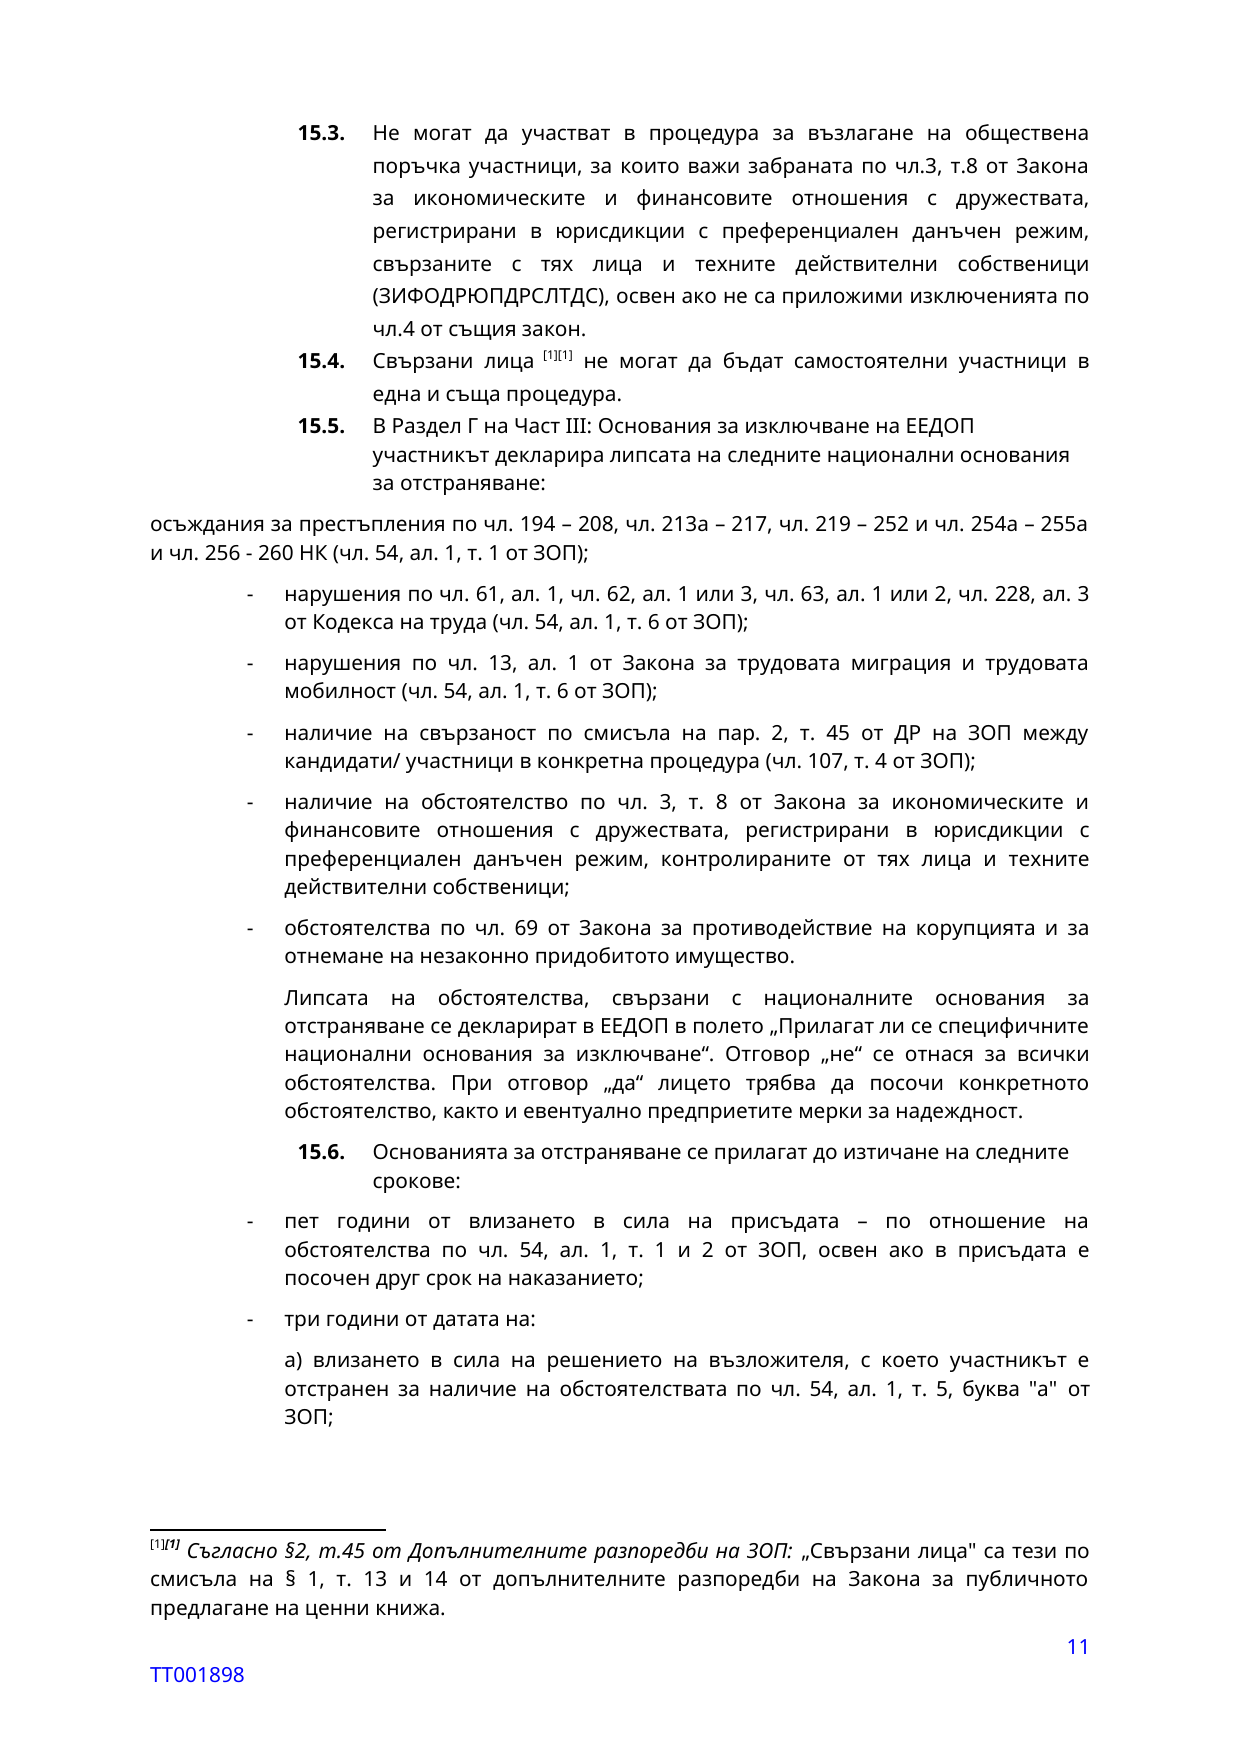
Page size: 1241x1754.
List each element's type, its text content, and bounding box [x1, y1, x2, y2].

list наличие на обстоятелство по чл. 3, т. 8 от Закона за икономическите и финансовите отношения с дружествата, регистрирани в юрисдикции с преференциален данъчен режим, контролираните от тях лица и техните действителни собственици; [247, 787, 1090, 901]
list нарушения по чл. 61, ал. 1, чл. 62, ал. 1 или 3, чл. 63, ал. 1 или 2, чл. 228, ал. 3 от Кодекса на труда (чл. 54, ал. 1, т. 6 от ЗОП); [247, 579, 1090, 636]
text а) влизането в сила на решението на възложителя, с което участникът е отстранен за наличие на обстоятелствата по чл. 54, ал. 1, т. 5, буква "а" от ЗОП; [284, 1345, 1090, 1431]
list нарушения по чл. 13, ал. 1 от Закона за трудовата миграция и трудовата мобилност (чл. 54, ал. 1, т. 6 от ЗОП); [247, 648, 1090, 705]
list три години от датата на: [247, 1304, 1090, 1333]
list наличие на свързаност по смисъла на пар. 2, т. 45 от ДР на ЗОП между кандидати/ участници в конкретна процедура (чл. 107, т. 4 от ЗОП); [247, 718, 1090, 774]
list Основанията за отстраняване се прилагат до изтичане на следните срокове: [297, 1137, 1090, 1194]
list Свързани лица [1] не могат да бъдат самостоятелни участници в една и съща процедура. [297, 346, 1090, 407]
text осъждания за престъпления по чл. 194 – 208, чл. 213а – 217, чл. 219 – 252 и чл. 254а – 255а и чл. 256 - 260 НК (чл. 54, ал. 1, т. 1 от ЗОП); [150, 509, 1090, 566]
list Не могат да участват в процедура за възлагане на обществена поръчка участници, за които важи забраната по чл.3, т.8 от Закона за икономическите и финансовите отношения с дружествата, регистрирани в юрисдикции с преференциален данъчен режим, свързаните с тях лица и техните действителни собственици (ЗИФОДРЮПДРСЛТДС), освен ако не са приложими изключенията по чл.4 от същия закон. [297, 118, 1090, 342]
text Липсата на обстоятелства, свързани с националните основания за отстраняване се декларират в ЕЕДОП в полето „Прилагат ли се специфичните национални основания за изключване“. Отговор „не“ се отнася за всички обстоятелства. При отговор „да“ лицето трябва да посочи конкретното обстоятелство, както и евентуално предприетите мерки за надеждност. [284, 983, 1090, 1125]
list В Раздел Г на Част III: Основания за изключване на ЕЕДОП участникът декларира липсата на следните национални основания за отстраняване: [297, 412, 1090, 497]
list обстоятелства по чл. 69 от Закона за противодействие на корупцията и за отнемане на незаконно придобитото имущество. [247, 913, 1090, 970]
list пет години от влизането в сила на присъдата – по отношение на обстоятелства по чл. 54, ал. 1, т. 1 и 2 от ЗОП, освен ако в присъдата е посочен друг срок на наказанието; [247, 1207, 1090, 1292]
